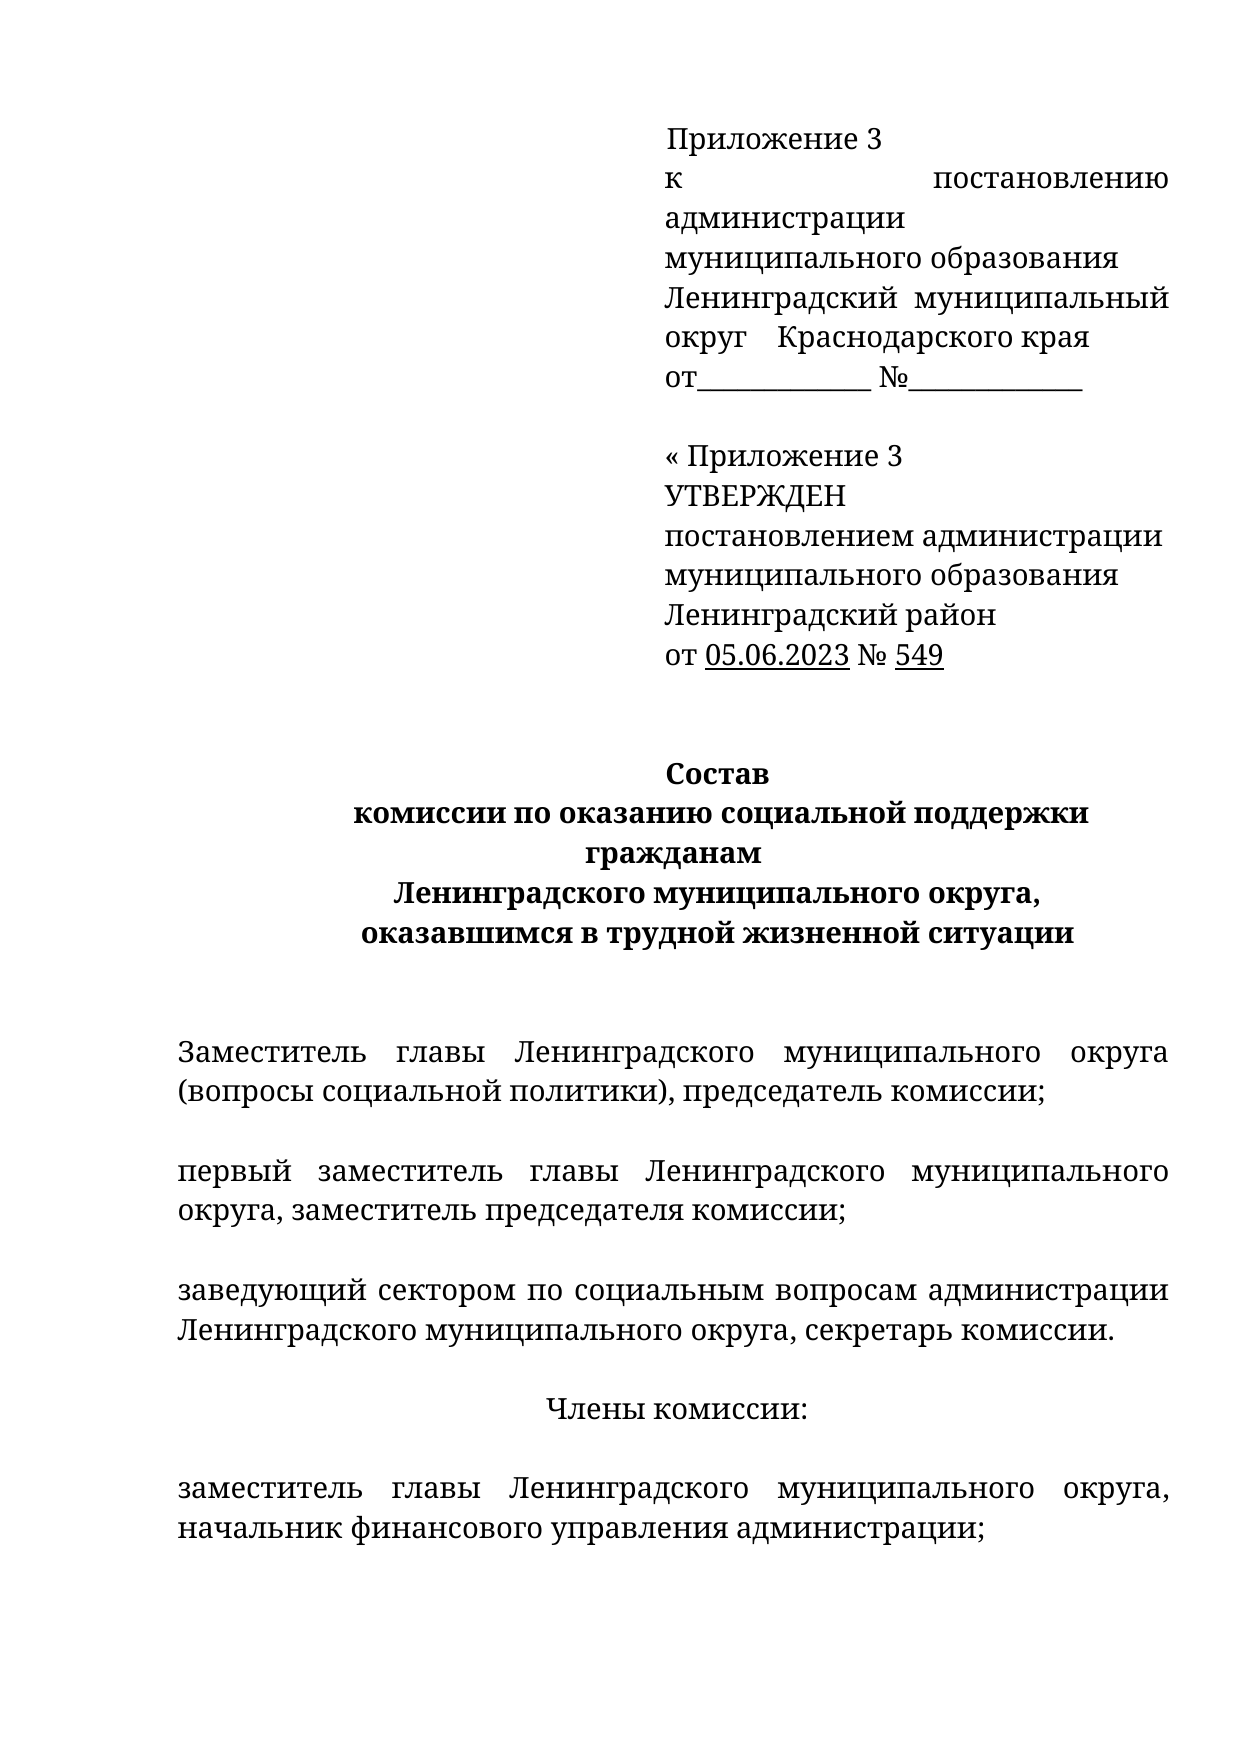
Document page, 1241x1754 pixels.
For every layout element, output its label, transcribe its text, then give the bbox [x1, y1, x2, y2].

text муниципального образования [664, 237, 1169, 277]
text первый заместитель главы Ленинградского муниципального округа, заместитель председателя комиссии; [177, 1150, 1169, 1229]
text заместитель главы Ленинградского муниципального округа, начальник финансового управления администрации; [177, 1467, 1169, 1547]
text Члены комиссии: [177, 1388, 1169, 1428]
text комиссии по оказанию социальной поддержки гражданам [177, 793, 1169, 872]
text Ленинградский район [177, 594, 1169, 634]
text оказавшимся в трудной жизненной ситуации [177, 912, 1169, 952]
text от_____________ №_____________ [664, 356, 1169, 396]
text Ленинградского муниципального округа, [177, 872, 1169, 912]
text к постановлению администрации [664, 158, 1169, 237]
text « Приложение 3 [177, 436, 1169, 475]
text Состав [177, 753, 1169, 793]
text Ленинградский муниципальный округ Краснодарского края [664, 277, 1169, 356]
text Заместитель главы Ленинградского муниципального округа (вопросы социальной политики), председатель комиссии; [177, 1031, 1169, 1110]
text заведующий сектором по социальным вопросам администрации Ленинградского муниципального округа, секретарь комиссии. [177, 1269, 1169, 1348]
text УТВЕРЖДЕН [177, 475, 1169, 515]
text от 05.06.2023 № 549 [177, 634, 1169, 674]
text Приложение 3 [177, 118, 1169, 158]
text муниципального образования [177, 555, 1169, 594]
text постановлением администрации [177, 515, 1169, 555]
